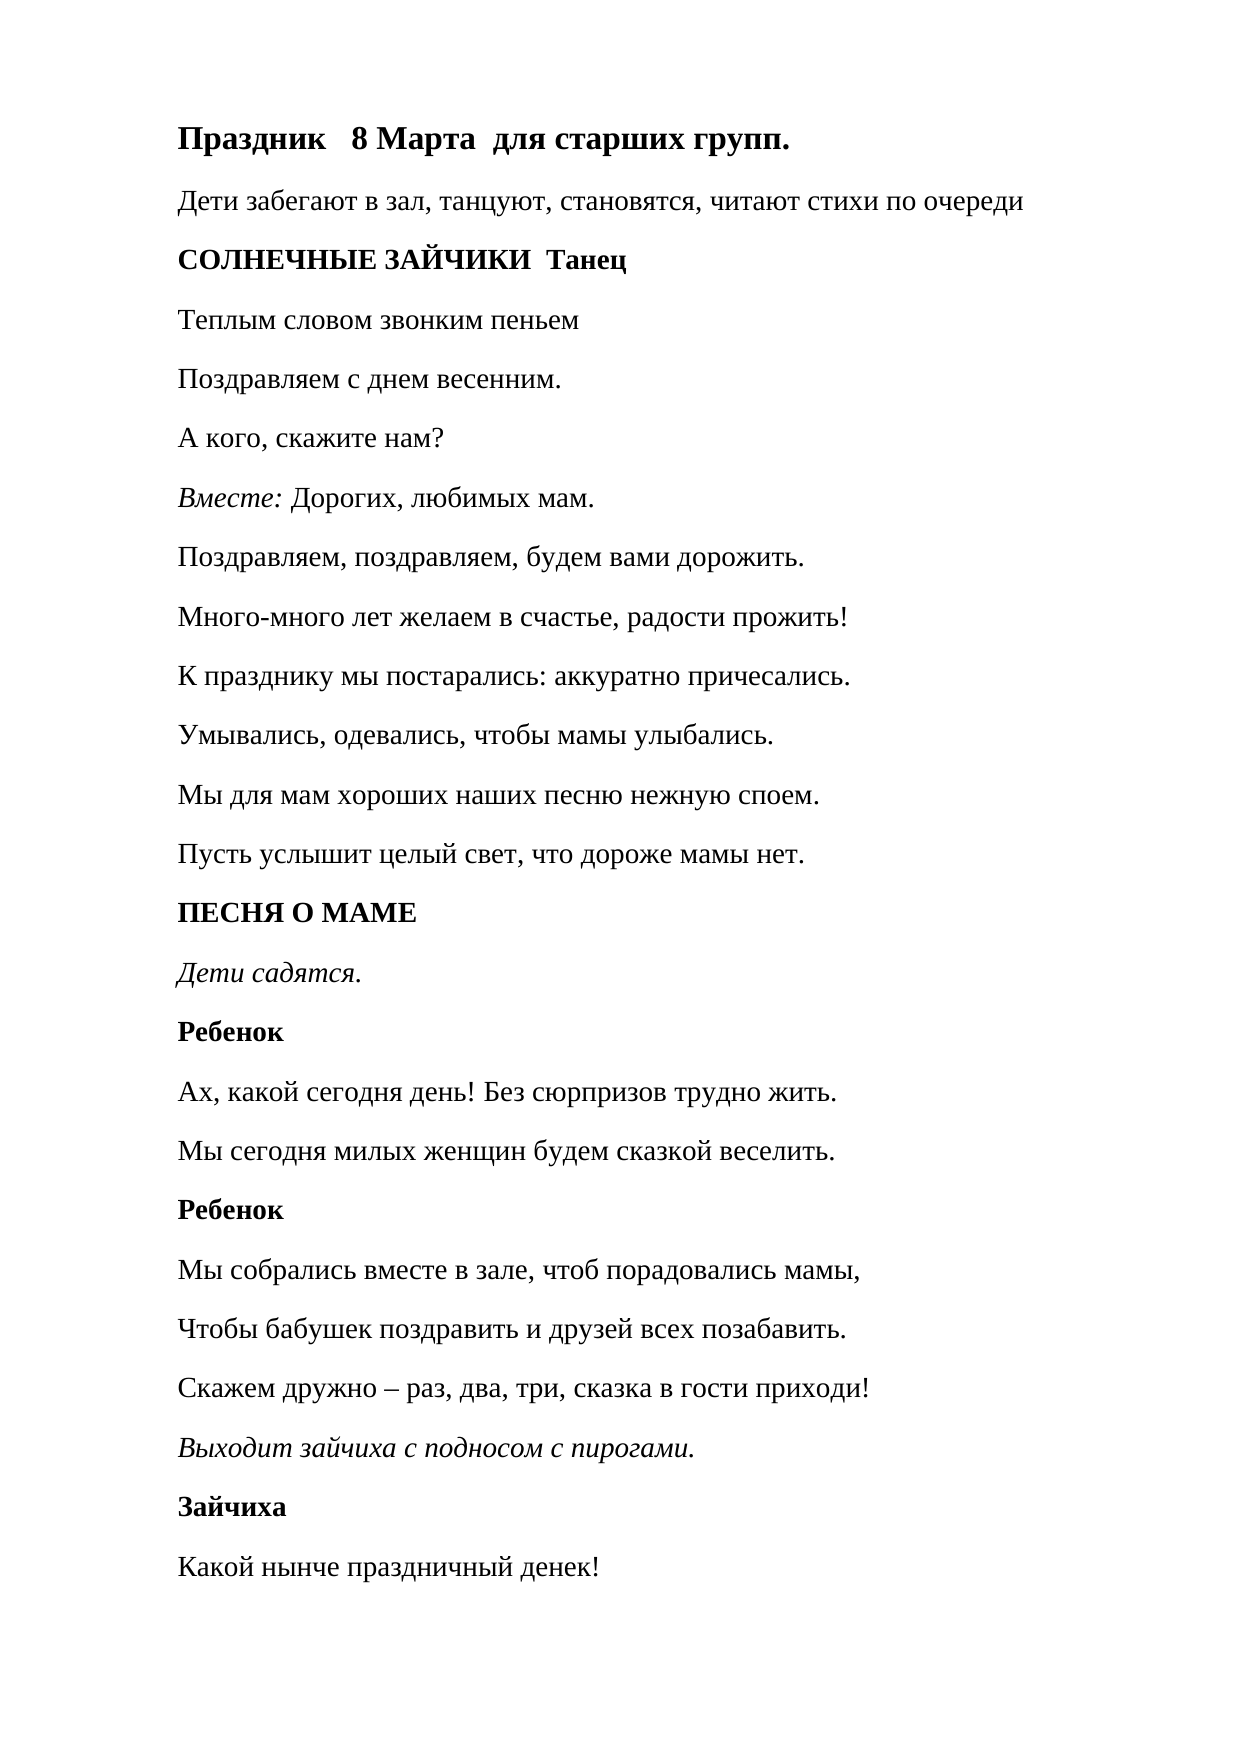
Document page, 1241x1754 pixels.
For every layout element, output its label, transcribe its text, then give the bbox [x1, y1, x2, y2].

text Ребенок [177, 1014, 1152, 1048]
text Праздник 8 Марта для старших групп. [177, 118, 1152, 156]
text Мы собрались вместе в зале, чтоб порадовались мамы, [177, 1252, 1152, 1285]
text Скажем дружно – раз, два, три, сказка в гости приходи! [177, 1371, 1152, 1404]
text Поздравляем с днем весенним. [177, 361, 1152, 395]
text Мы для мам хороших наших песню нежную споем. [177, 777, 1152, 810]
text Умывались, одевались, чтобы мамы улыбались. [177, 717, 1152, 751]
text Много-много лет желаем в счастье, радости прожить! [177, 599, 1152, 632]
text Теплым словом звонким пеньем [177, 302, 1152, 335]
text СОЛНЕЧНЫЕ ЗАЙЧИКИ Танец [177, 242, 1152, 276]
text Дети садятся. [177, 955, 1152, 988]
text Какой нынче праздничный денек! [177, 1549, 1152, 1582]
text Пусть услышит целый свет, что дороже мамы нет. [177, 836, 1152, 870]
text ПЕСНЯ О МАМЕ [177, 896, 1152, 929]
text Чтобы бабушек поздравить и друзей всех позабавить. [177, 1311, 1152, 1345]
text Зайчиха [177, 1489, 1152, 1523]
text Ребенок [177, 1192, 1152, 1226]
text Мы сегодня милых женщин будем сказкой веселить. [177, 1133, 1152, 1167]
text К празднику мы постарались: аккуратно причесались. [177, 658, 1152, 692]
text Вместе: Дорогих, любимых мам. [177, 480, 1152, 513]
text А кого, скажите нам? [177, 421, 1152, 454]
text Дети забегают в зал, танцуют, становятся, читают стихи по очереди [177, 183, 1152, 217]
text Поздравляем, поздравляем, будем вами дорожить. [177, 539, 1152, 573]
text Выходит зайчиха с подносом с пирогами. [177, 1430, 1152, 1463]
text Ах, какой сегодня день! Без сюрпризов трудно жить. [177, 1074, 1152, 1107]
